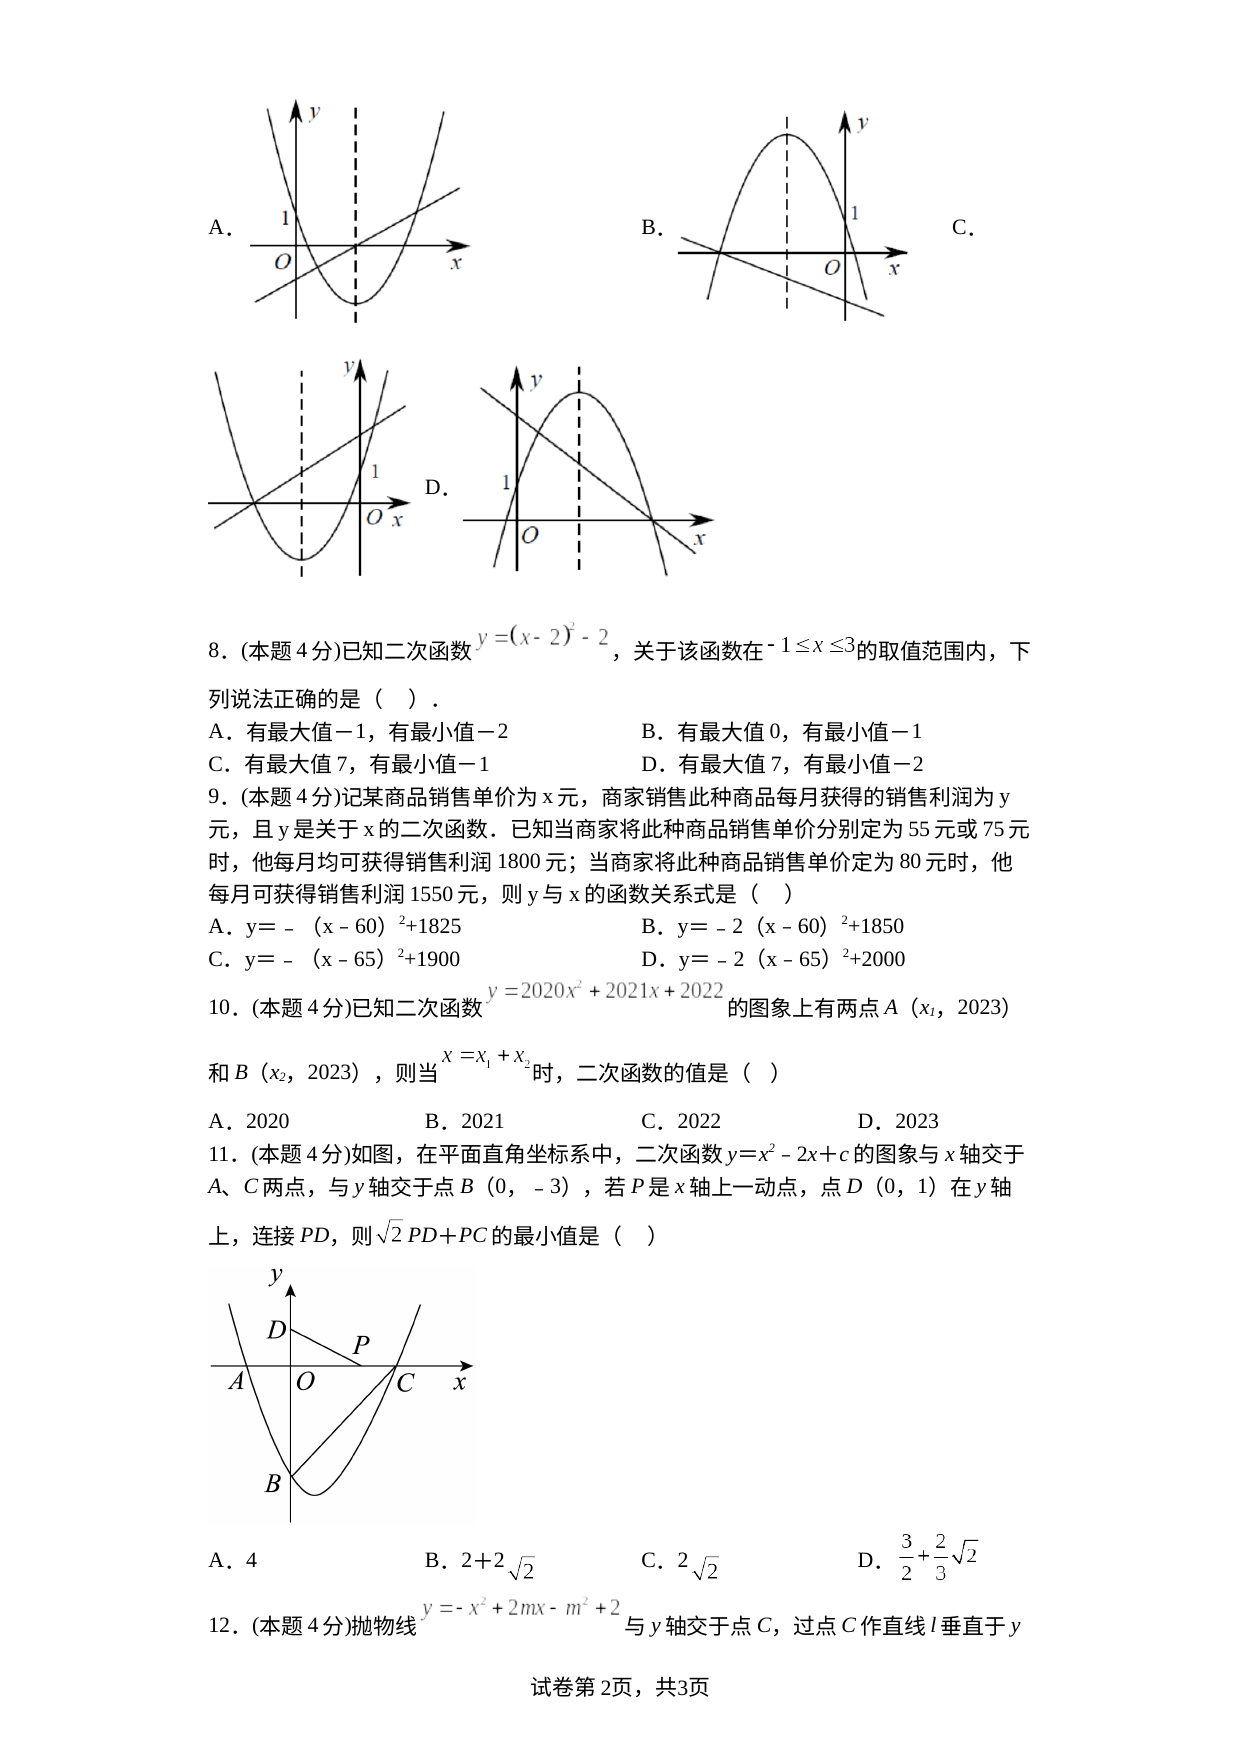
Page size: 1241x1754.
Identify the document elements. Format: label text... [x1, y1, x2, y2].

text A．4 B．2＋2 C．2 D． [208, 1527, 1032, 1592]
picture [245, 96, 473, 326]
text C．有最大值7，有最小值－1 D．有最大值7，有最小值－2 [208, 747, 1032, 779]
picture [208, 356, 421, 579]
text A．有最大值－1，有最小值－2 B．有最大值0，有最小值－1 [208, 714, 1032, 747]
picture [208, 1266, 476, 1525]
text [208, 1592, 1032, 1657]
text 8．(本题4分)已知二次函数，关于该函数在的取值范围内，下列说法正确的是（ ）． [208, 617, 1032, 714]
text 11．(本题4分)如图，在平面直角坐标系中，二次函数y＝x2﹣2x＋c的图象与x轴交于A、C两点，与y轴交于点B（0，﹣3），若P是x轴上一动点，点D（0，1）在y轴上，连接PD，则PD＋PC的最小值是（ ） [208, 1137, 1032, 1267]
text 9．(本题4分)记某商品销售单价为x元，商家销售此种商品每月获得的销售利润为y元，且y是关于x的二次函数．已知当商家将此种商品销售单价分别定为55元或75元时，他每月均可获得销售利润1800元；当商家将此种商品销售单价定为80元时，他每月可获得销售利润1550元，则y与x的函数关系式是（ ） [208, 779, 1032, 909]
picture [677, 107, 909, 326]
text A．y＝﹣（x﹣60）2+1825 B．y＝﹣2（x﹣60）2+1850 [208, 909, 1032, 942]
text A．2020 B．2021 C．2022 D．2023 [208, 1104, 1032, 1137]
picture [462, 364, 717, 579]
text 10．(本题4分)已知二次函数的图象上有两点A（x1，2023）和B（x2，2023），则当时，二次函数的值是（ ） [208, 974, 1032, 1104]
text C．y＝﹣（x﹣65）2+1900 D．y＝﹣2（x﹣65）2+2000 [208, 942, 1032, 974]
